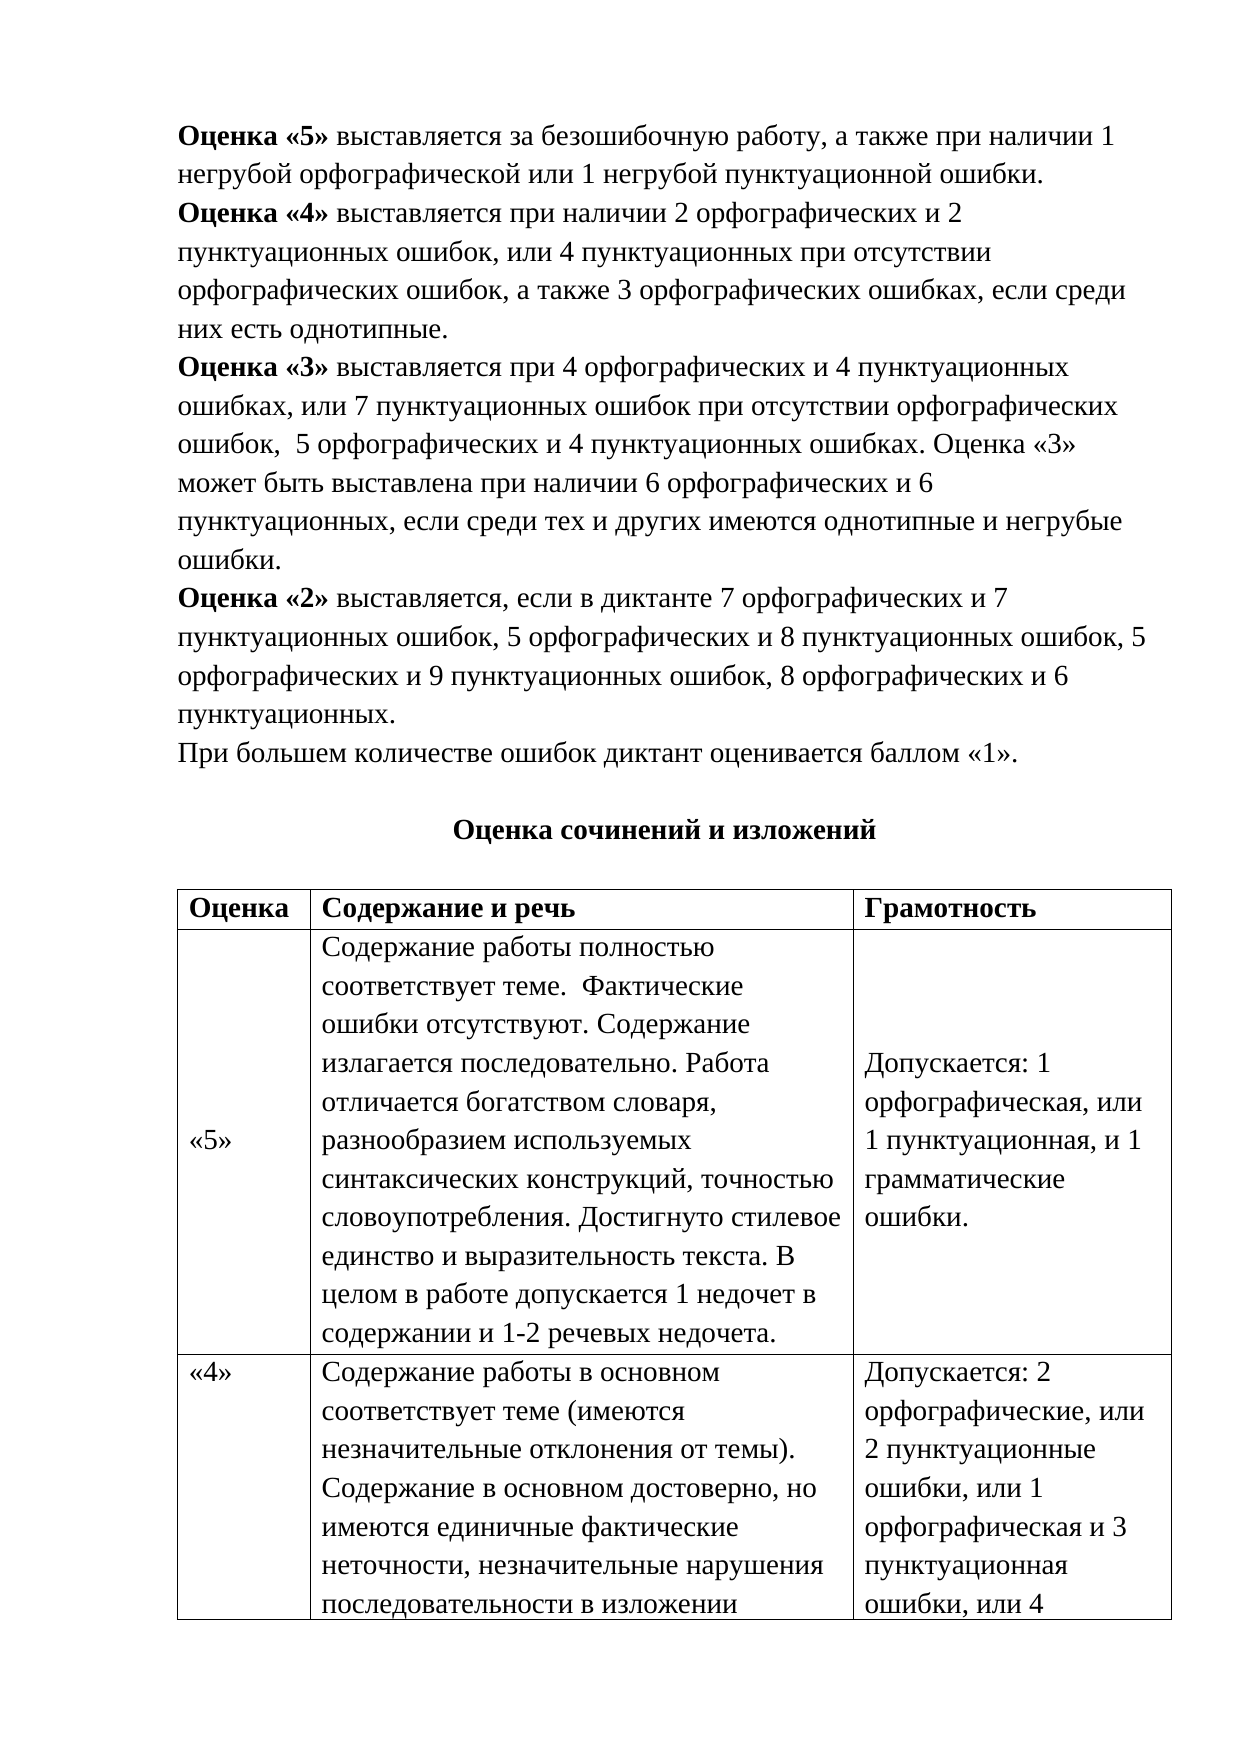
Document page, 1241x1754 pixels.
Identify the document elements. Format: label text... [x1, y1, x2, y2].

text Оценка «4» выставляется при наличии 2 орфографических и 2 пунктуационных ошибок, или 4 пунктуационных при отсутствии орфографических ошибок, а также 3 орфографических ошибках, если среди них есть однотипные. [177, 195, 1152, 344]
text Оценка «3» выставляется при 4 орфографических и 4 пунктуационных ошибках, или 7 пунктуационных ошибок при отсутствии орфографических ошибок, 5 орфографических и 4 пунктуационных ошибках. Оценка «3» может быть выставлена при наличии 6 орфографических и 6 пунктуационных, если среди тех и других имеются однотипные и негрубые ошибки. [177, 349, 1152, 576]
table_header Оценка [178, 890, 310, 928]
text Оценка «2» выставляется, если в диктанте 7 орфографических и 7 пунктуационных ошибок, 5 орфографических и 8 пунктуационных ошибок, 5 орфографических и 9 пунктуационных ошибок, 8 орфографических и 6 пунктуационных. [177, 581, 1152, 730]
text При большем количестве ошибок диктант оценивается баллом «1». [177, 735, 1152, 768]
table_cell «4» [178, 1355, 310, 1619]
text Оценка сочинений и изложений [177, 812, 1152, 845]
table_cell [854, 1355, 1171, 1619]
table_cell Содержание работы полностью соответствует теме. Фактические ошибки отсутствуют. Содержание излагается последовательно. Работа отличается богатством словаря, разнообразием используемых синтаксических конструкций, точностью словоупотребления. Достигнуто стилевое единство и выразительность текста. В целом в работе допускается 1 недочет в содержании и 1-2 речевых недочета. [311, 930, 853, 1353]
text Оценка «5» выставляется за безошибочную работу, а также при наличии 1 негрубой орфографической или 1 негрубой пунктуационной ошибки. [177, 118, 1152, 190]
table_cell Допускается: 1 орфографическая, или 1 пунктуационная, и 1 грамматические ошибки. [854, 930, 1171, 1353]
table_cell «5» [178, 930, 310, 1353]
table_header Содержание и речь [311, 890, 853, 928]
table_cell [311, 1355, 853, 1619]
table_header Грамотность [854, 890, 1171, 928]
